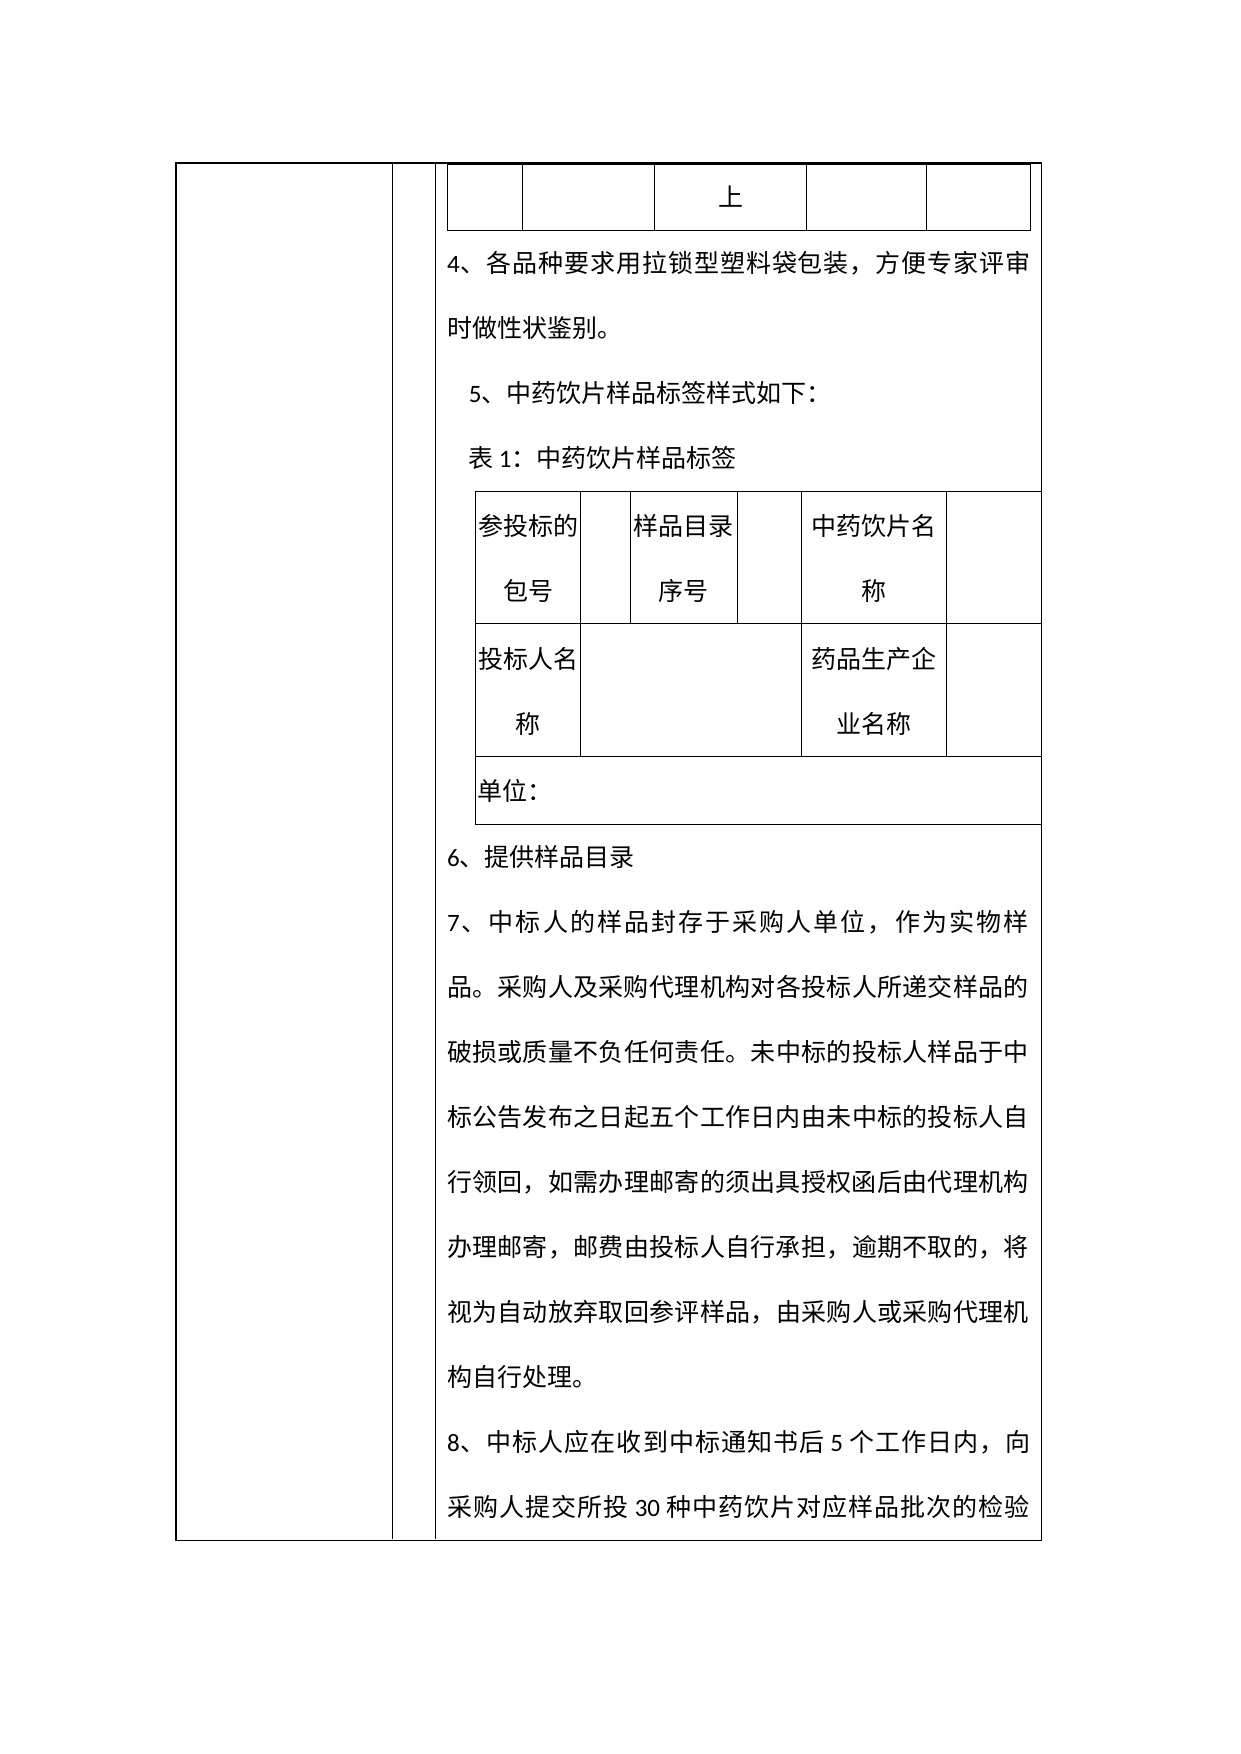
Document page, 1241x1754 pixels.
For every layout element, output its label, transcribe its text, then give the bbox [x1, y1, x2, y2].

table_cell [177, 164, 392, 1539]
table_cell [436, 164, 1041, 1539]
table_cell 1 [393, 164, 435, 1539]
